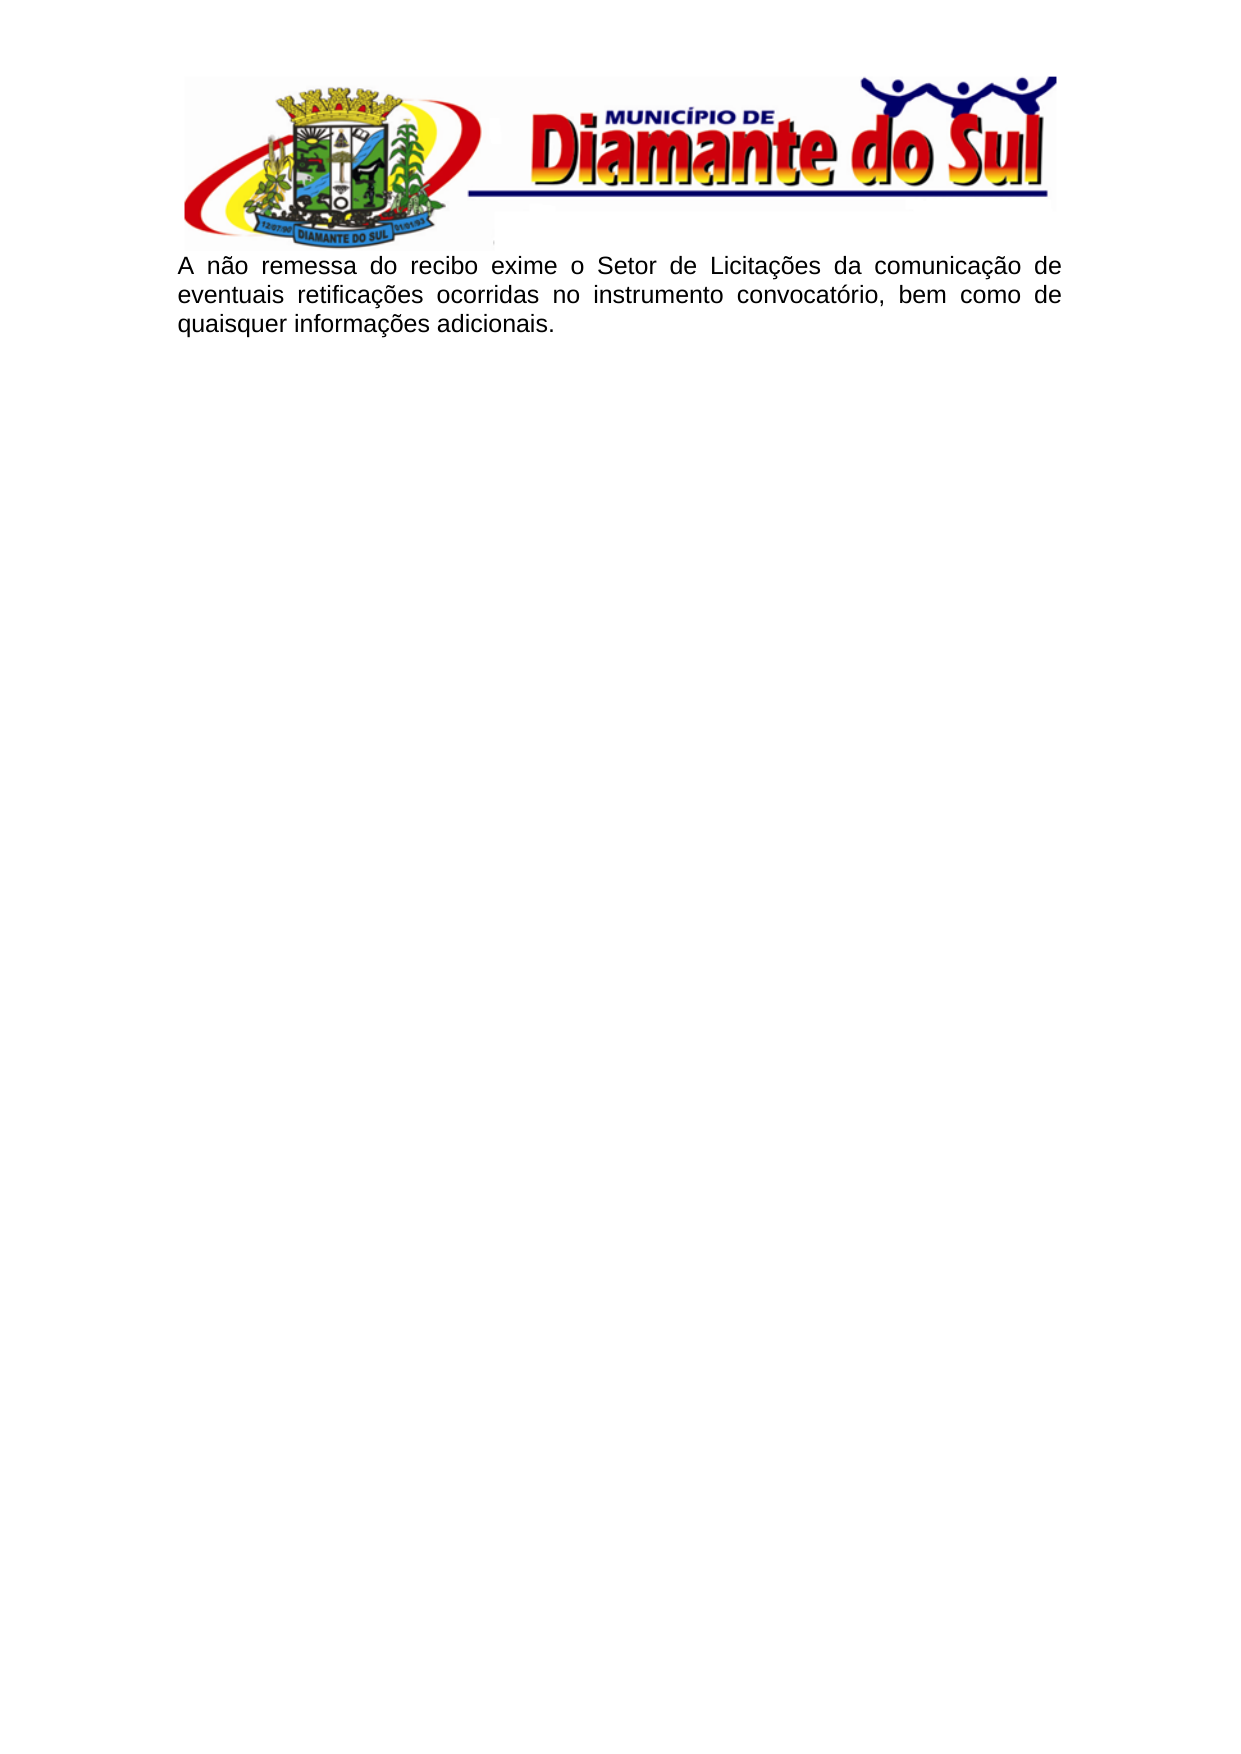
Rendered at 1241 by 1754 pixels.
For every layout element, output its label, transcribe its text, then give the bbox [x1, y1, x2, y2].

text A não remessa do recibo exime o Setor de Licitações da comunicação de eventuais retificações ocorridas no instrumento convocatório, bem como de quaisquer informações adicionais. [177, 252, 1063, 337]
picture [177, 73, 1063, 252]
